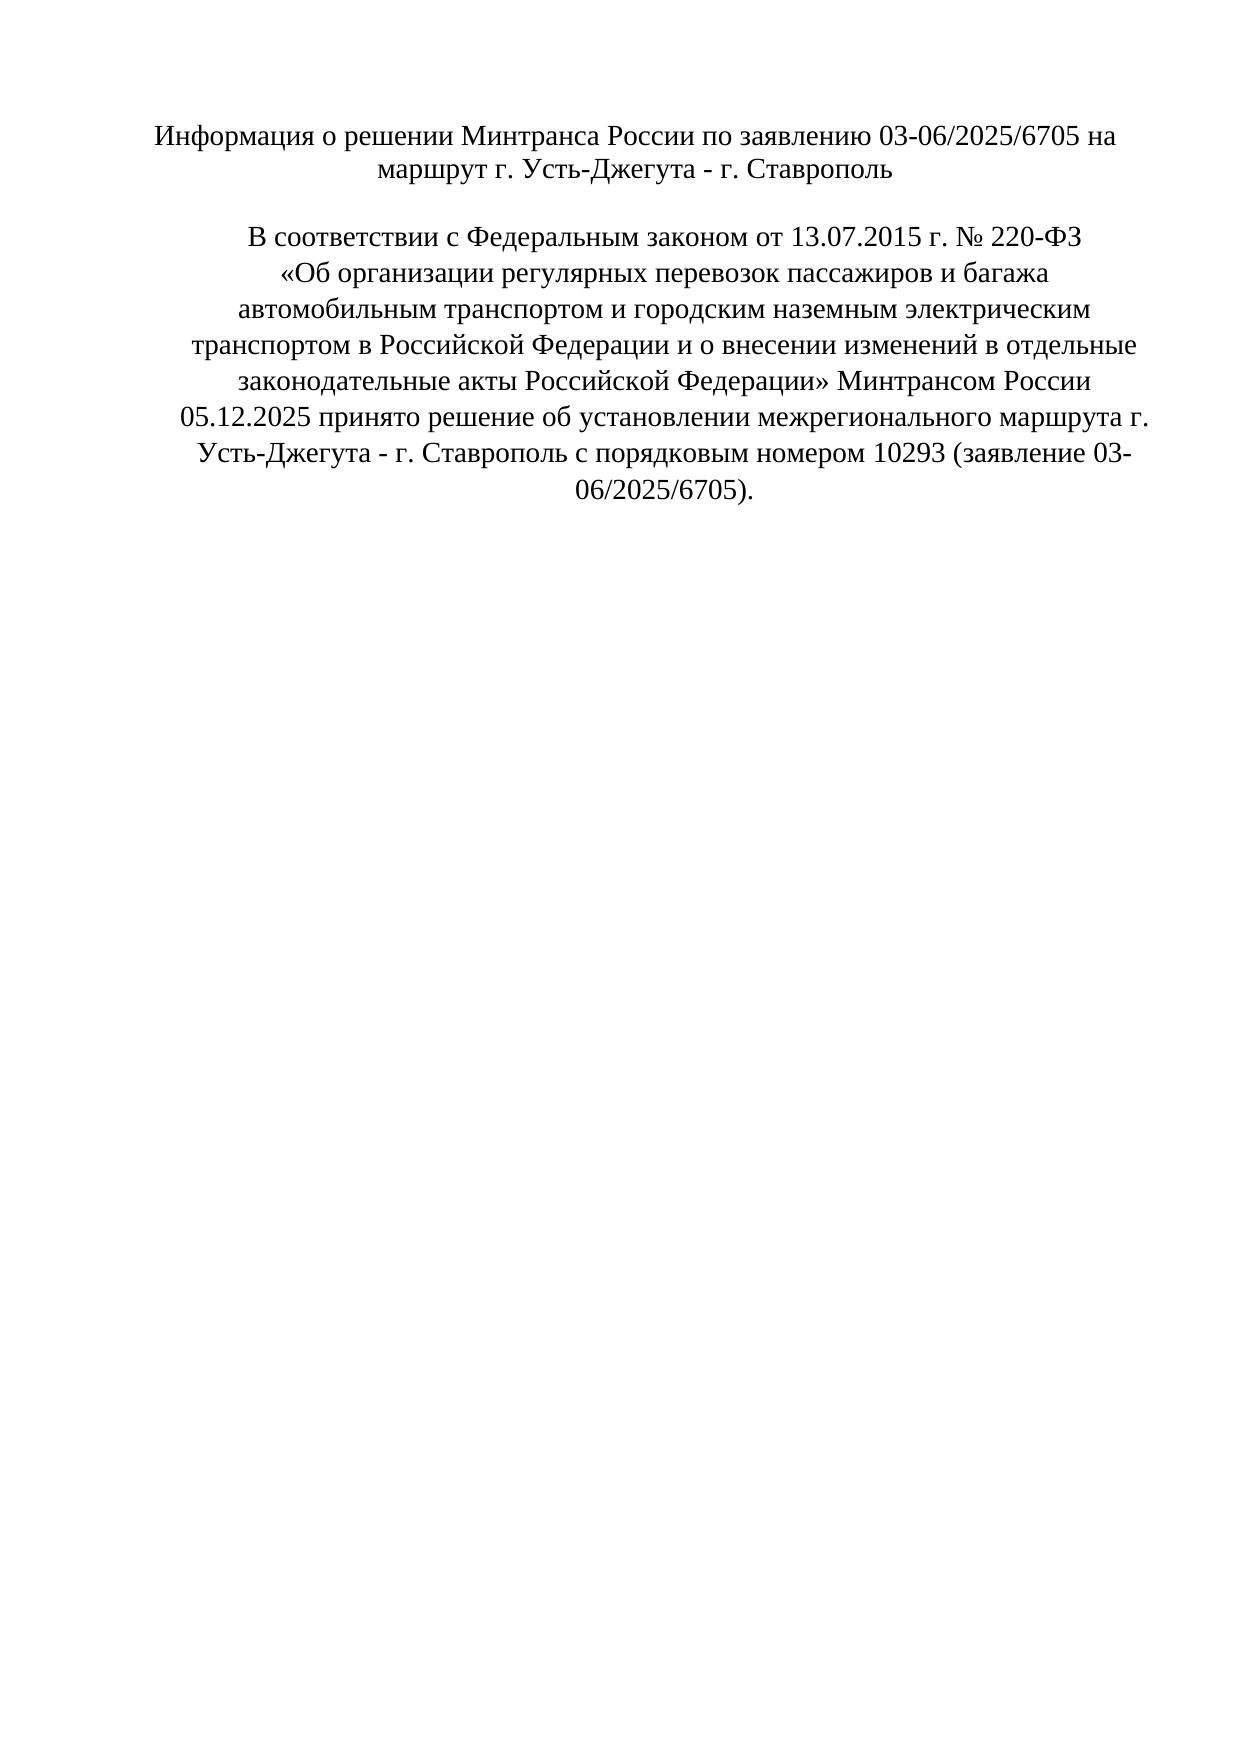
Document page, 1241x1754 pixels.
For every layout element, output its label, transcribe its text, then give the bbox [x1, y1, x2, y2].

text Информация о решении Минтранса России по заявлению 03-06/2025/6705 на маршрут г. Усть-Джегута - г. Ставрополь [118, 118, 1152, 185]
text В соответствии с Федеральным законом от 13.07.2015 г. № 220-ФЗ «Об организации регулярных перевозок пассажиров и багажа автомобильным транспортом и городским наземным электрическим транспортом в Российской Федерации и о внесении изменений в отдельные законодательные акты Российской Федерации» Минтрансом России 05.12.2025 принято решение об установлении межрегионального маршрута г. Усть-Джегута - г. Ставрополь с порядковым номером 10293 (заявление 03-06/2025/6705). [177, 219, 1152, 505]
